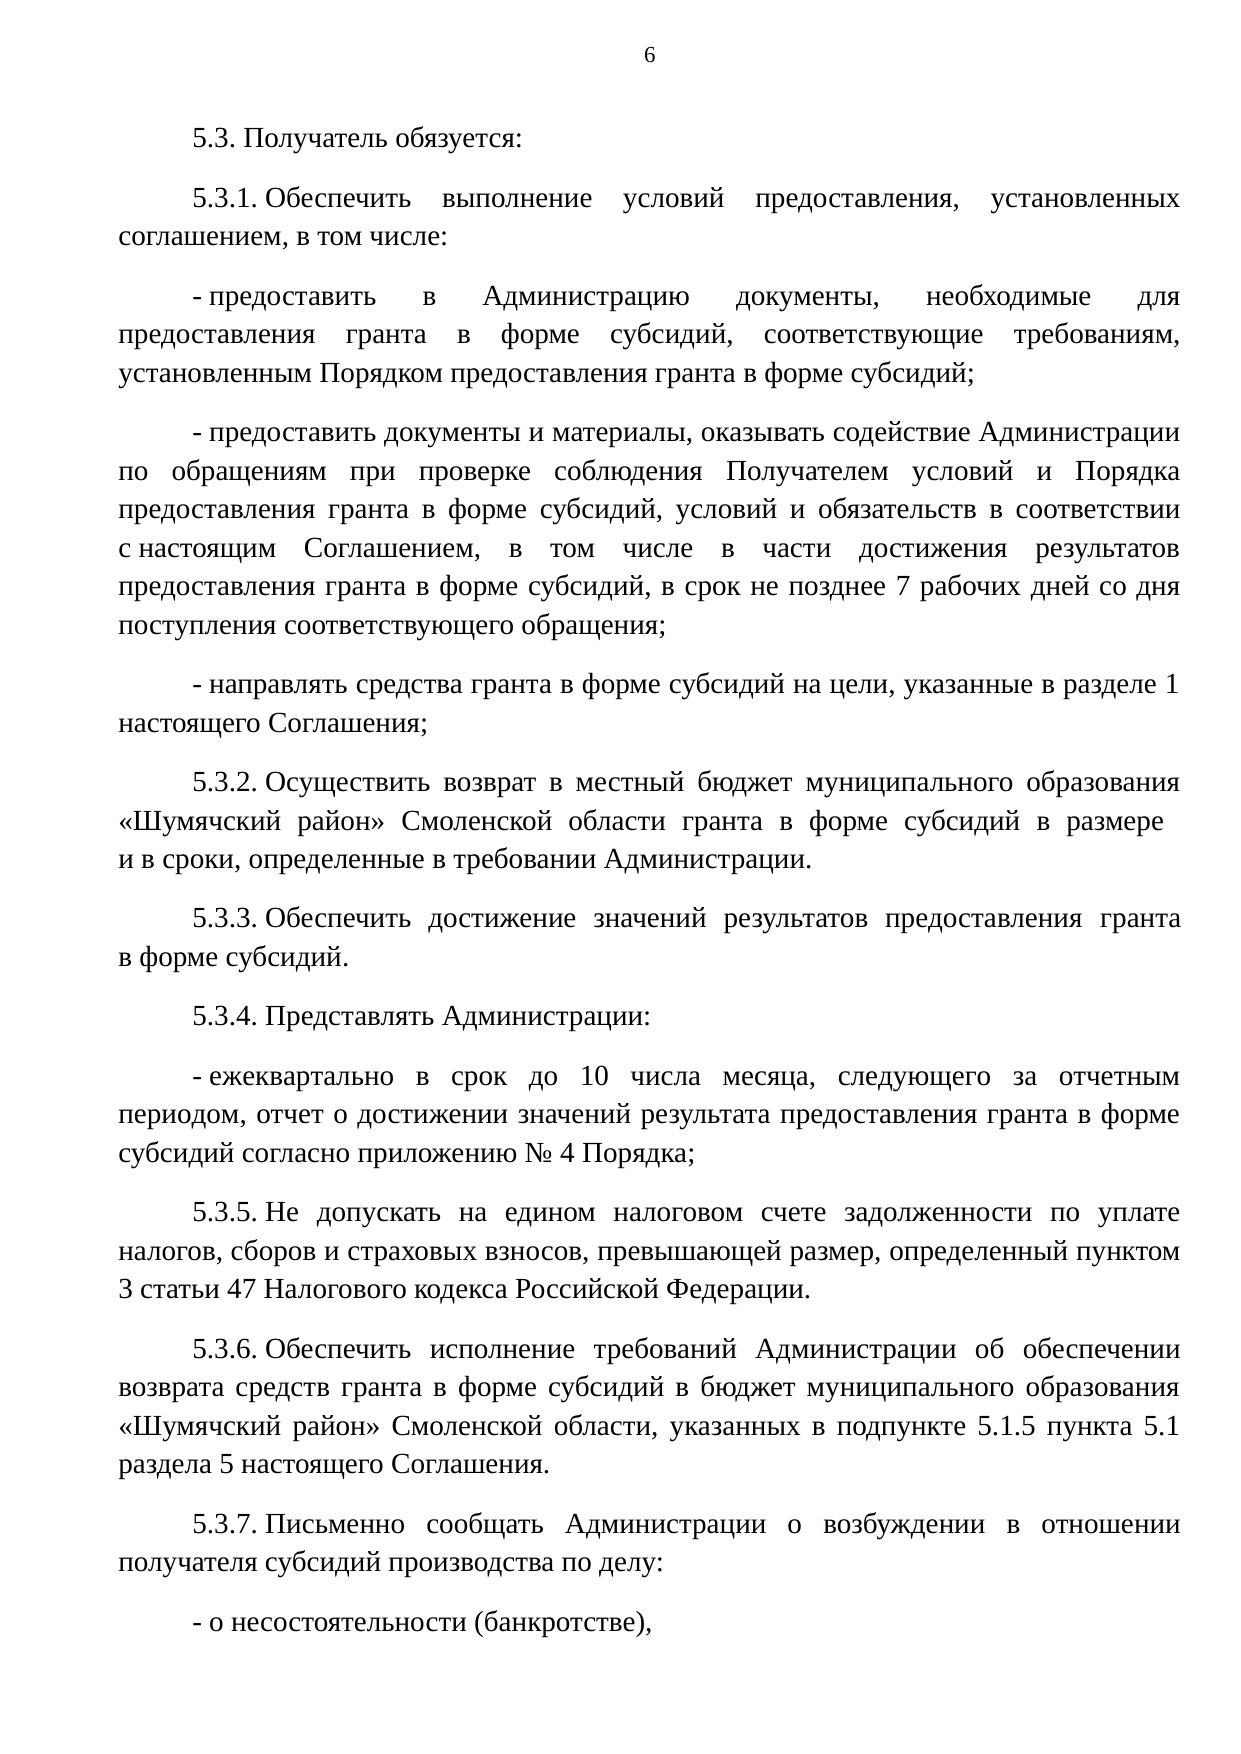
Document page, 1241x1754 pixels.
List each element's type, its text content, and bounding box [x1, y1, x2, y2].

text 5.3.4. Представлять Администрации: [118, 998, 1181, 1032]
text 5.3.3. Обеспечить достижение значений результатов предоставления гранта в форме субсидий. [118, 901, 1181, 973]
text 5.3.5. Не допускать на едином налоговом счете задолженности по уплате налогов, сборов и страховых взносов, превышающей размер, определенный пунктом 3 статьи 47 Налогового кодекса Российской Федерации. [118, 1194, 1181, 1305]
text 5.3.1. Обеспечить выполнение условий предоставления, установленных соглашением, в том числе: [118, 180, 1181, 252]
text 5.3. Получатель обязуется: [118, 120, 1181, 154]
text - о несостоятельности (банкротстве), [118, 1604, 1181, 1637]
text 5.3.7. Письменно сообщать Администрации о возбуждении в отношении получателя субсидий производства по делу: [118, 1506, 1181, 1578]
text 5.3.2. Осуществить возврат в местный бюджет муниципального образования «Шумячский район» Смоленской области гранта в форме субсидий в размере и в сроки, определенные в требовании Администрации. [118, 764, 1181, 875]
text 5.3.6. Обеспечить исполнение требований Администрации об обеспечении возврата средств гранта в форме субсидий в бюджет муниципального образования «Шумячский район» Смоленской области, указанных в подпункте 5.1.5 пункта 5.1 раздела 5 настоящего Соглашения. [118, 1331, 1181, 1480]
text - предоставить в Администрацию документы, необходимые для предоставления гранта в форме субсидий, соответствующие требованиям, установленным Порядком предоставления гранта в форме субсидий; [118, 278, 1181, 388]
text - ежеквартально в срок до 10 числа месяца, следующего за отчетным периодом, отчет о достижении значений результата предоставления гранта в форме субсидий согласно приложению № 4 Порядка; [118, 1058, 1181, 1168]
text - направлять средства гранта в форме субсидий на цели, указанные в разделе 1 настоящего Соглашения; [118, 666, 1181, 738]
text - предоставить документы и материалы, оказывать содействие Администрации по обращениям при проверке соблюдения Получателем условий и Порядка предоставления гранта в форме субсидий, условий и обязательств в соответствии с настоящим Соглашением, в том числе в части достижения результатов предоставления гранта в форме субсидий, в срок не позднее 7 рабочих дней со дня поступления соответствующего обращения; [118, 414, 1181, 640]
